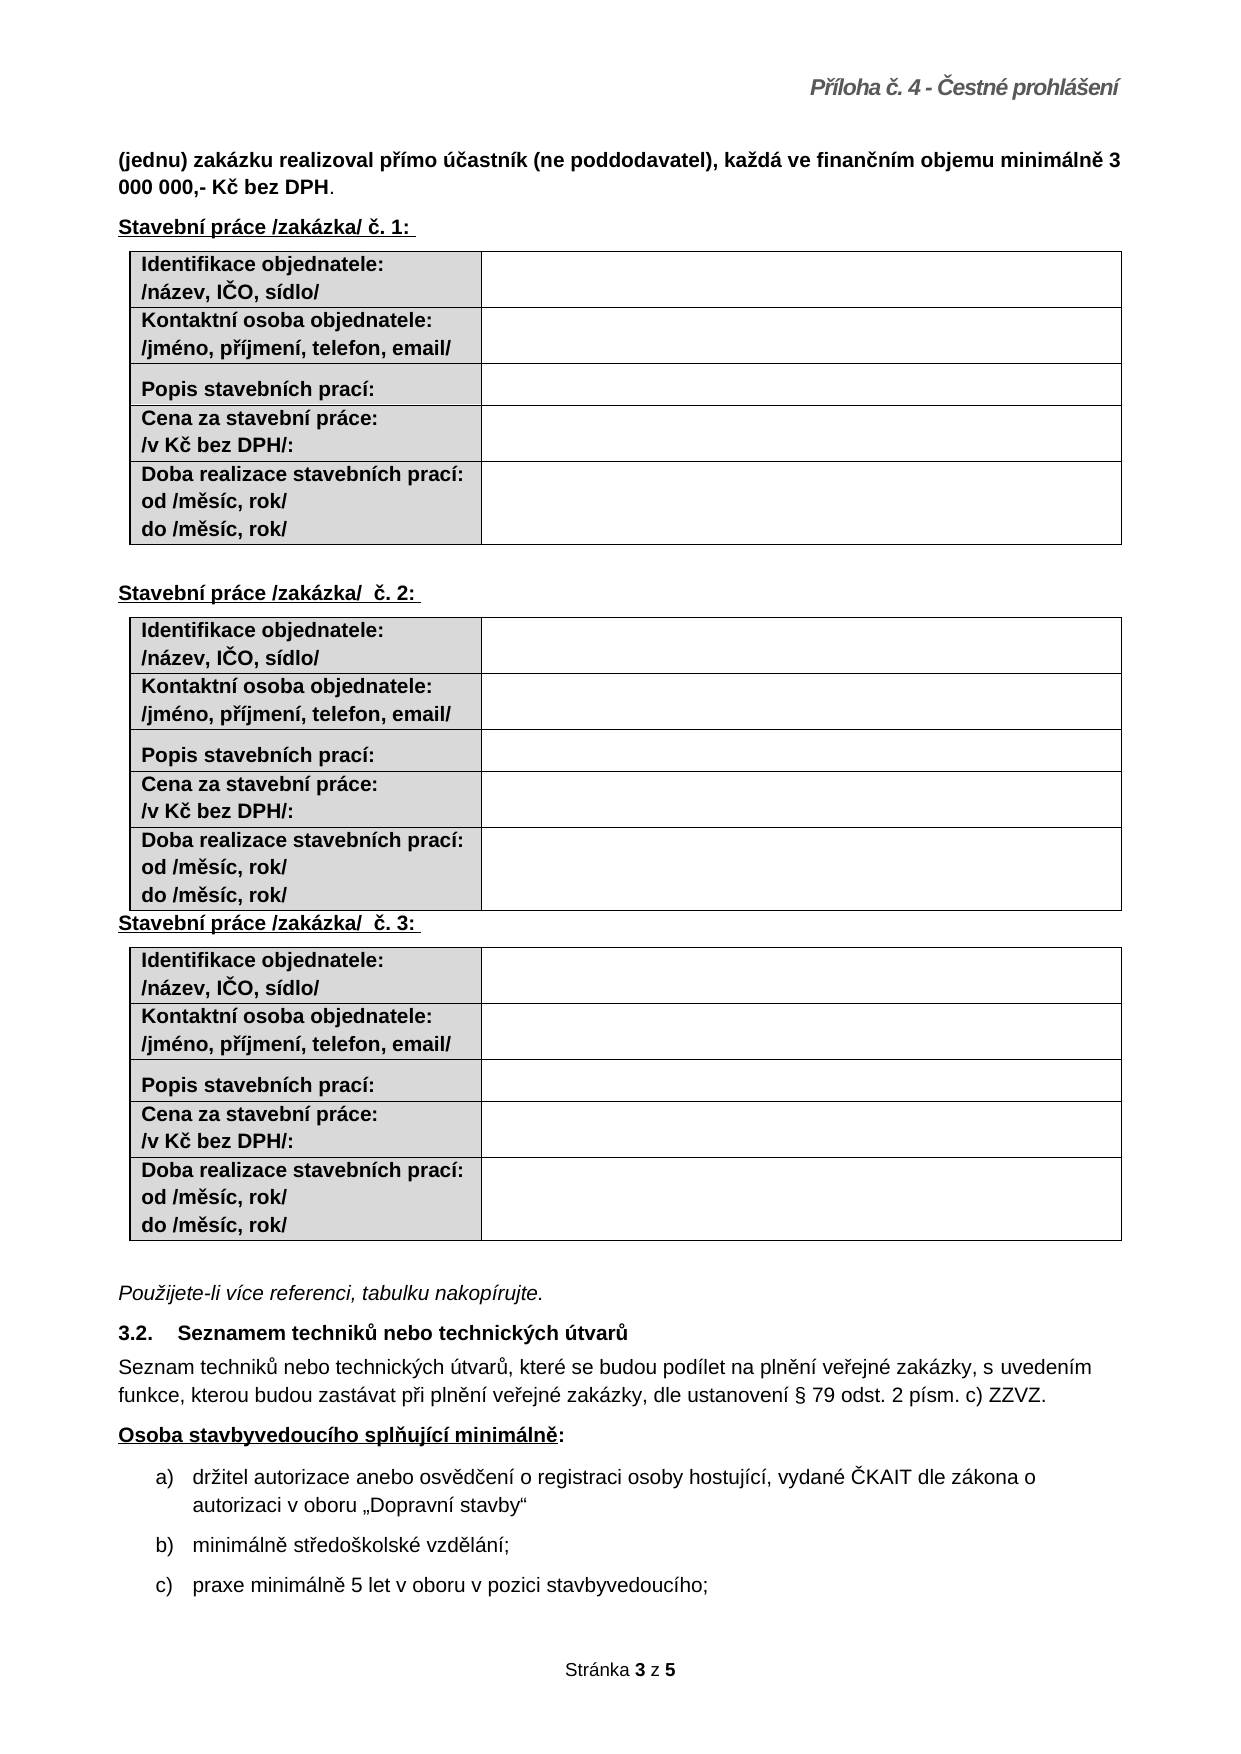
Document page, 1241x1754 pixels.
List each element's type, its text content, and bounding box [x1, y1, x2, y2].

text Stavební práce /zakázka/ č. 2: [118, 581, 1122, 605]
table_cell Popis stavebních prací: [131, 730, 481, 771]
table_header Identifikace objednatele: /název, IČO, sídlo/ [131, 252, 481, 307]
text Stavební práce /zakázka/ č. 1: [118, 215, 1122, 239]
text Seznam techniků nebo technických útvarů, které se budou podílet na plnění veřejné zakázky, s uvedením funkce, kterou budou zastávat při plnění veřejné zakázky, dle ustanovení § 79 odst. 2 písm. c) ZZVZ. [118, 1355, 1122, 1406]
table_header Identifikace objednatele: /název, IČO, sídlo/ [131, 948, 481, 1003]
table_cell [482, 1102, 1121, 1157]
table_cell Kontaktní osoba objednatele: /jméno, příjmení, telefon, email/ [131, 674, 481, 729]
text Stavební práce /zakázka/ č. 3: [118, 911, 1122, 935]
list Seznamem techniků nebo technických útvarů [118, 1321, 1122, 1345]
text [118, 148, 1122, 199]
table_header [482, 252, 1121, 307]
table_header [482, 618, 1121, 673]
table_cell [482, 772, 1121, 827]
table_cell Cena za stavební práce: /v Kč bez DPH/: [131, 772, 481, 827]
table_header Identifikace objednatele: /název, IČO, sídlo/ [131, 618, 481, 673]
table_cell Cena za stavební práce: /v Kč bez DPH/: [131, 406, 481, 461]
table_cell [482, 1004, 1121, 1059]
list praxe minimálně 5 let v oboru v pozici stavbyvedoucího; [155, 1572, 1122, 1596]
table_cell Kontaktní osoba objednatele: /jméno, příjmení, telefon, email/ [131, 308, 481, 363]
table_cell [482, 1158, 1121, 1240]
table_cell Doba realizace stavebních prací: od /měsíc, rok/ do /měsíc, rok/ [131, 828, 481, 910]
text Osoba stavbyvedoucího splňující minimálně: [118, 1422, 1122, 1446]
table_cell Doba realizace stavebních prací: od /měsíc, rok/ do /měsíc, rok/ [131, 462, 481, 544]
table_cell Cena za stavební práce: /v Kč bez DPH/: [131, 1102, 481, 1157]
table_cell [482, 730, 1121, 771]
list držitel autorizace anebo osvědčení o registraci osoby hostující, vydané ČKAIT dle zákona o autorizaci v oboru „Dopravní stavby“ [155, 1465, 1122, 1516]
text Použijete-li více referenci, tabulku nakopírujte. [118, 1281, 1122, 1305]
table_cell Popis stavebních prací: [131, 1060, 481, 1101]
table_cell [482, 406, 1121, 461]
table_cell [482, 308, 1121, 363]
table_cell [482, 1060, 1121, 1101]
list minimálně středoškolské vzdělání; [155, 1532, 1122, 1556]
table_cell [482, 674, 1121, 729]
table_cell [482, 364, 1121, 404]
table_cell [482, 462, 1121, 544]
table_cell [482, 828, 1121, 910]
table_cell Doba realizace stavebních prací: od /měsíc, rok/ do /měsíc, rok/ [131, 1158, 481, 1240]
table_cell Kontaktní osoba objednatele: /jméno, příjmení, telefon, email/ [131, 1004, 481, 1059]
table_cell Popis stavebních prací: [131, 364, 481, 404]
table_header [482, 948, 1121, 1003]
